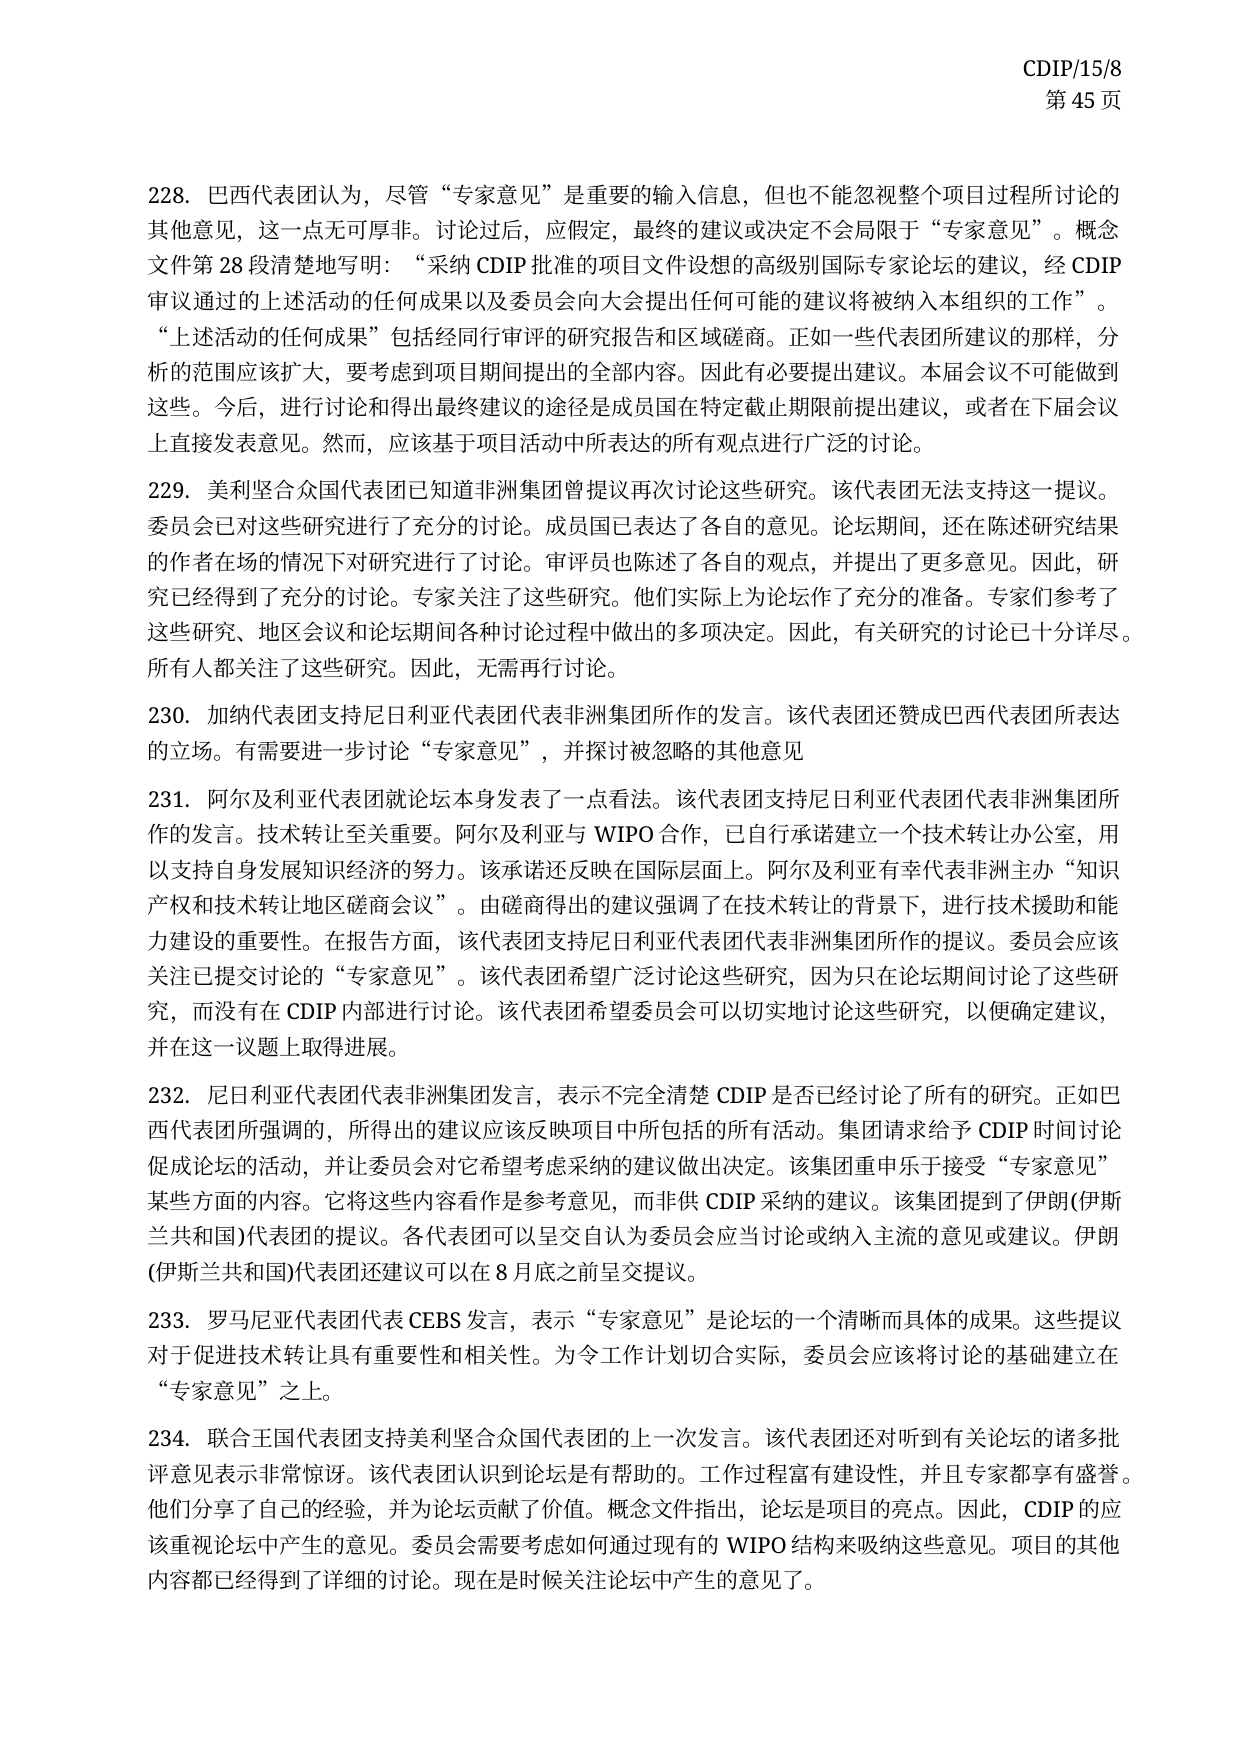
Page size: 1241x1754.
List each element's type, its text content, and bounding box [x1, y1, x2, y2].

list . 联合王国代表团支持美利坚合众国代表团的上一次发言。该代表团还对听到有关论坛的诸多批评意见表示非常惊讶。该代表团认识到论坛是有帮助的。工作过程富有建设性，并且专家都享有盛誉。他们分享了自己的经验，并为论坛贡献了价值。概念文件指出，论坛是项目的亮点。因此，CDIP的应该重视论坛中产生的意见。委员会需要考虑如何通过现有的WIPO结构来吸纳这些意见。项目的其他内容都已经得到了详细的讨论。现在是时候关注论坛中产生的意见了。 [148, 1418, 1122, 1595]
list . 加纳代表团支持尼日利亚代表团代表非洲集团所作的发言。该代表团还赞成巴西代表团所表达的立场。有需要进一步讨论“专家意见”，并探讨被忽略的其他意见 [148, 695, 1122, 766]
list . 尼日利亚代表团代表非洲集团发言，表示不完全清楚CDIP是否已经讨论了所有的研究。正如巴西代表团所强调的，所得出的建议应该反映项目中所包括的所有活动。集团请求给予CDIP时间讨论促成论坛的活动，并让委员会对它希望考虑采纳的建议做出决定。该集团重申乐于接受“专家意见”某些方面的内容。它将这些内容看作是参考意见，而非供CDIP采纳的建议。该集团提到了伊朗(伊斯兰共和国)代表团的提议。各代表团可以呈交自认为委员会应当讨论或纳入主流的意见或建议。伊朗(伊斯兰共和国)代表团还建议可以在8月底之前呈交提议。 [148, 1074, 1122, 1287]
list . 美利坚合众国代表团已知道非洲集团曾提议再次讨论这些研究。该代表团无法支持这一提议。委员会已对这些研究进行了充分的讨论。成员国已表达了各自的意见。论坛期间，还在陈述研究结果的作者在场的情况下对研究进行了讨论。审评员也陈述了各自的观点，并提出了更多意见。因此，研究已经得到了充分的讨论。专家关注了这些研究。他们实际上为论坛作了充分的准备。专家们参考了这些研究、地区会议和论坛期间各种讨论过程中做出的多项决定。因此，有关研究的讨论已十分详尽。所有人都关注了这些研究。因此，无需再行讨论。 [148, 470, 1122, 682]
list . 罗马尼亚代表团代表CEBS发言，表示“专家意见”是论坛的一个清晰而具体的成果。这些提议对于促进技术转让具有重要性和相关性。为令工作计划切合实际，委员会应该将讨论的基础建立在“专家意见”之上。 [148, 1299, 1122, 1405]
list . 阿尔及利亚代表团就论坛本身发表了一点看法。该代表团支持尼日利亚代表团代表非洲集团所作的发言。技术转让至关重要。阿尔及利亚与WIPO合作，已自行承诺建立一个技术转让办公室，用以支持自身发展知识经济的努力。该承诺还反映在国际层面上。阿尔及利亚有幸代表非洲主办“知识产权和技术转让地区磋商会议”。由磋商得出的建议强调了在技术转让的背景下，进行技术援助和能力建设的重要性。在报告方面，该代表团支持尼日利亚代表团代表非洲集团所作的提议。委员会应该关注已提交讨论的“专家意见”。该代表团希望广泛讨论这些研究，因为只在论坛期间讨论了这些研究，而没有在CDIP内部进行讨论。该代表团希望委员会可以切实地讨论这些研究，以便确定建议，并在这一议题上取得进展。 [148, 778, 1122, 1062]
list . 巴西代表团认为，尽管“专家意见”是重要的输入信息，但也不能忽视整个项目过程所讨论的其他意见，这一点无可厚非。讨论过后，应假定，最终的建议或决定不会局限于“专家意见”。概念文件第28段清楚地写明：“采纳CDIP批准的项目文件设想的高级别国际专家论坛的建议，经CDIP审议通过的上述活动的任何成果以及委员会向大会提出任何可能的建议将被纳入本组织的工作”。“上述活动的任何成果”包括经同行审评的研究报告和区域磋商。正如一些代表团所建议的那样，分析的范围应该扩大，要考虑到项目期间提出的全部内容。因此有必要提出建议。本届会议不可能做到这些。今后，进行讨论和得出最终建议的途径是成员国在特定截止期限前提出建议，或者在下届会议上直接发表意见。然而，应该基于项目活动中所表达的所有观点进行广泛的讨论。 [148, 174, 1122, 457]
